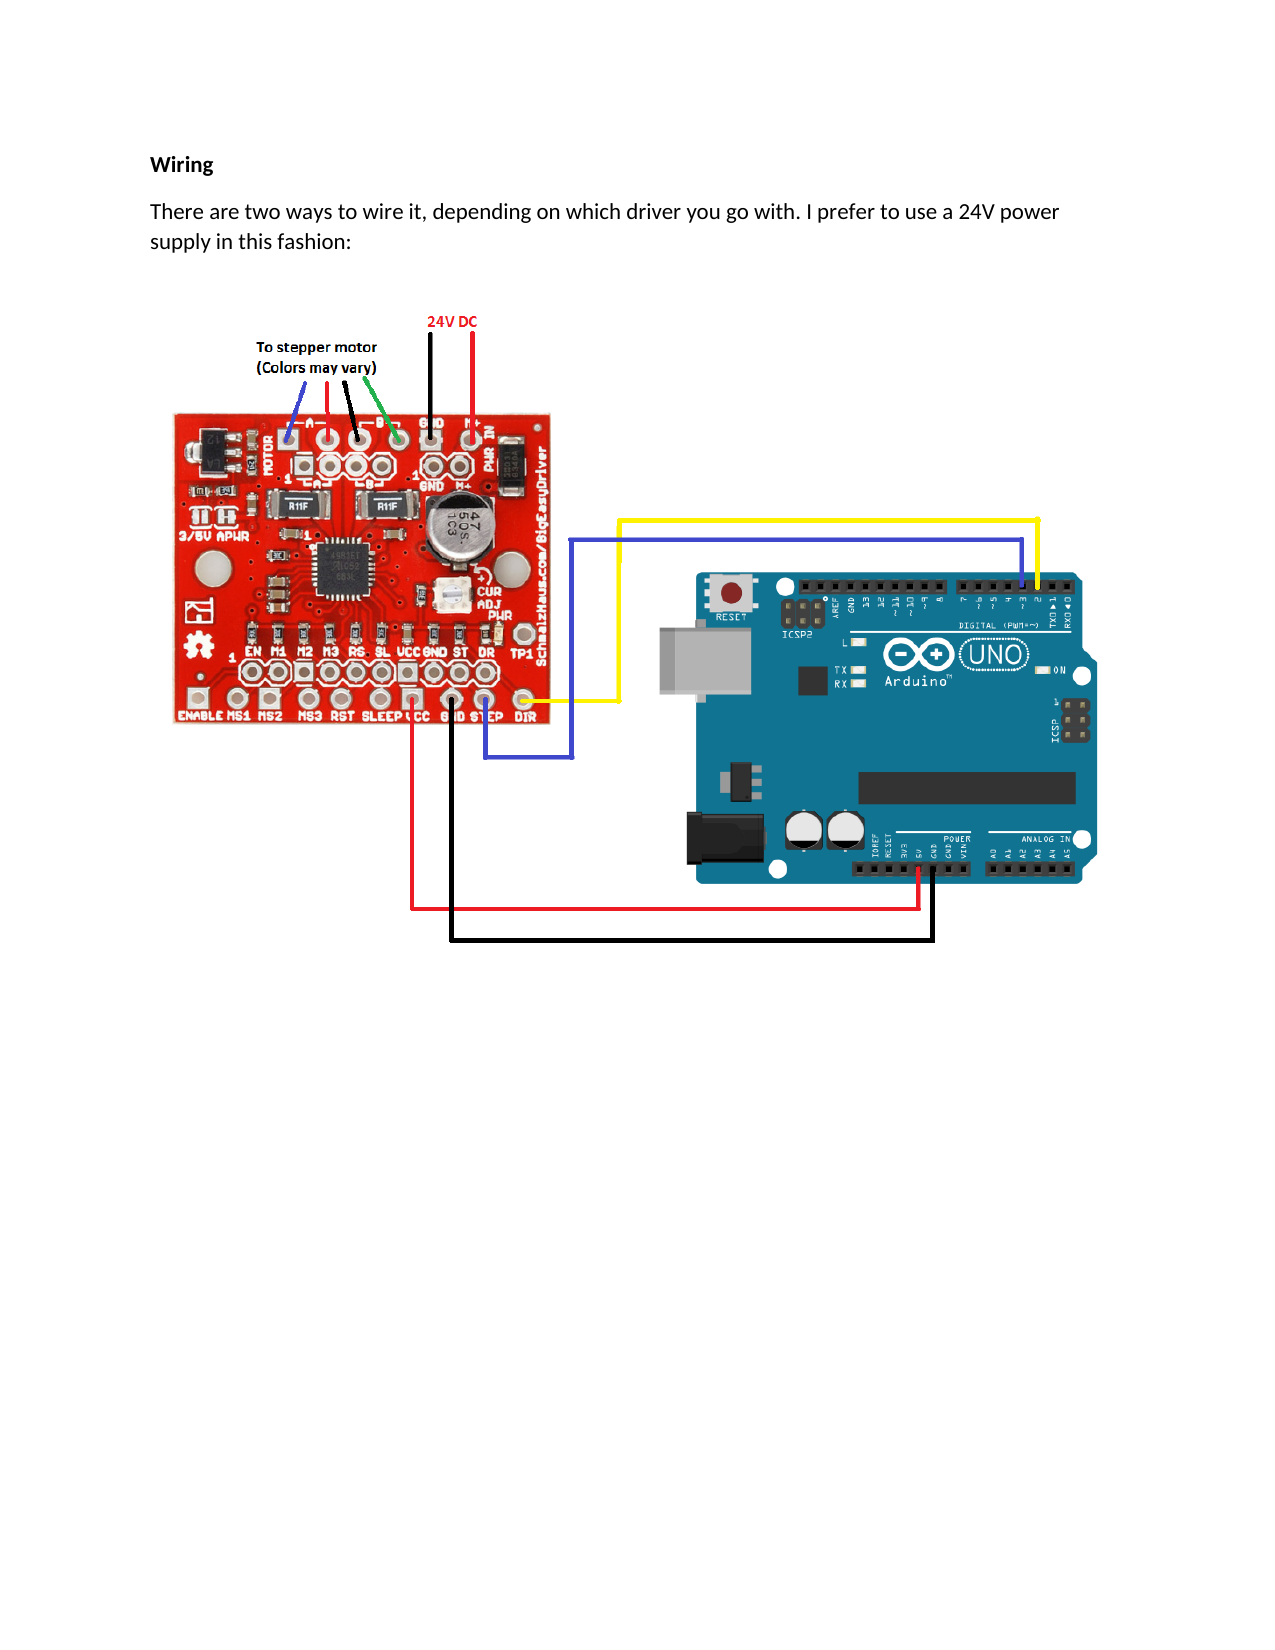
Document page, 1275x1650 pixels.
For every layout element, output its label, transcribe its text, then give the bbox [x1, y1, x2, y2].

picture [150, 273, 1125, 995]
text Wiring [150, 150, 1125, 178]
text There are two ways to wire it, depending on which driver you go with. I prefer to use a 24V power supply in this fashion: [150, 197, 1125, 255]
